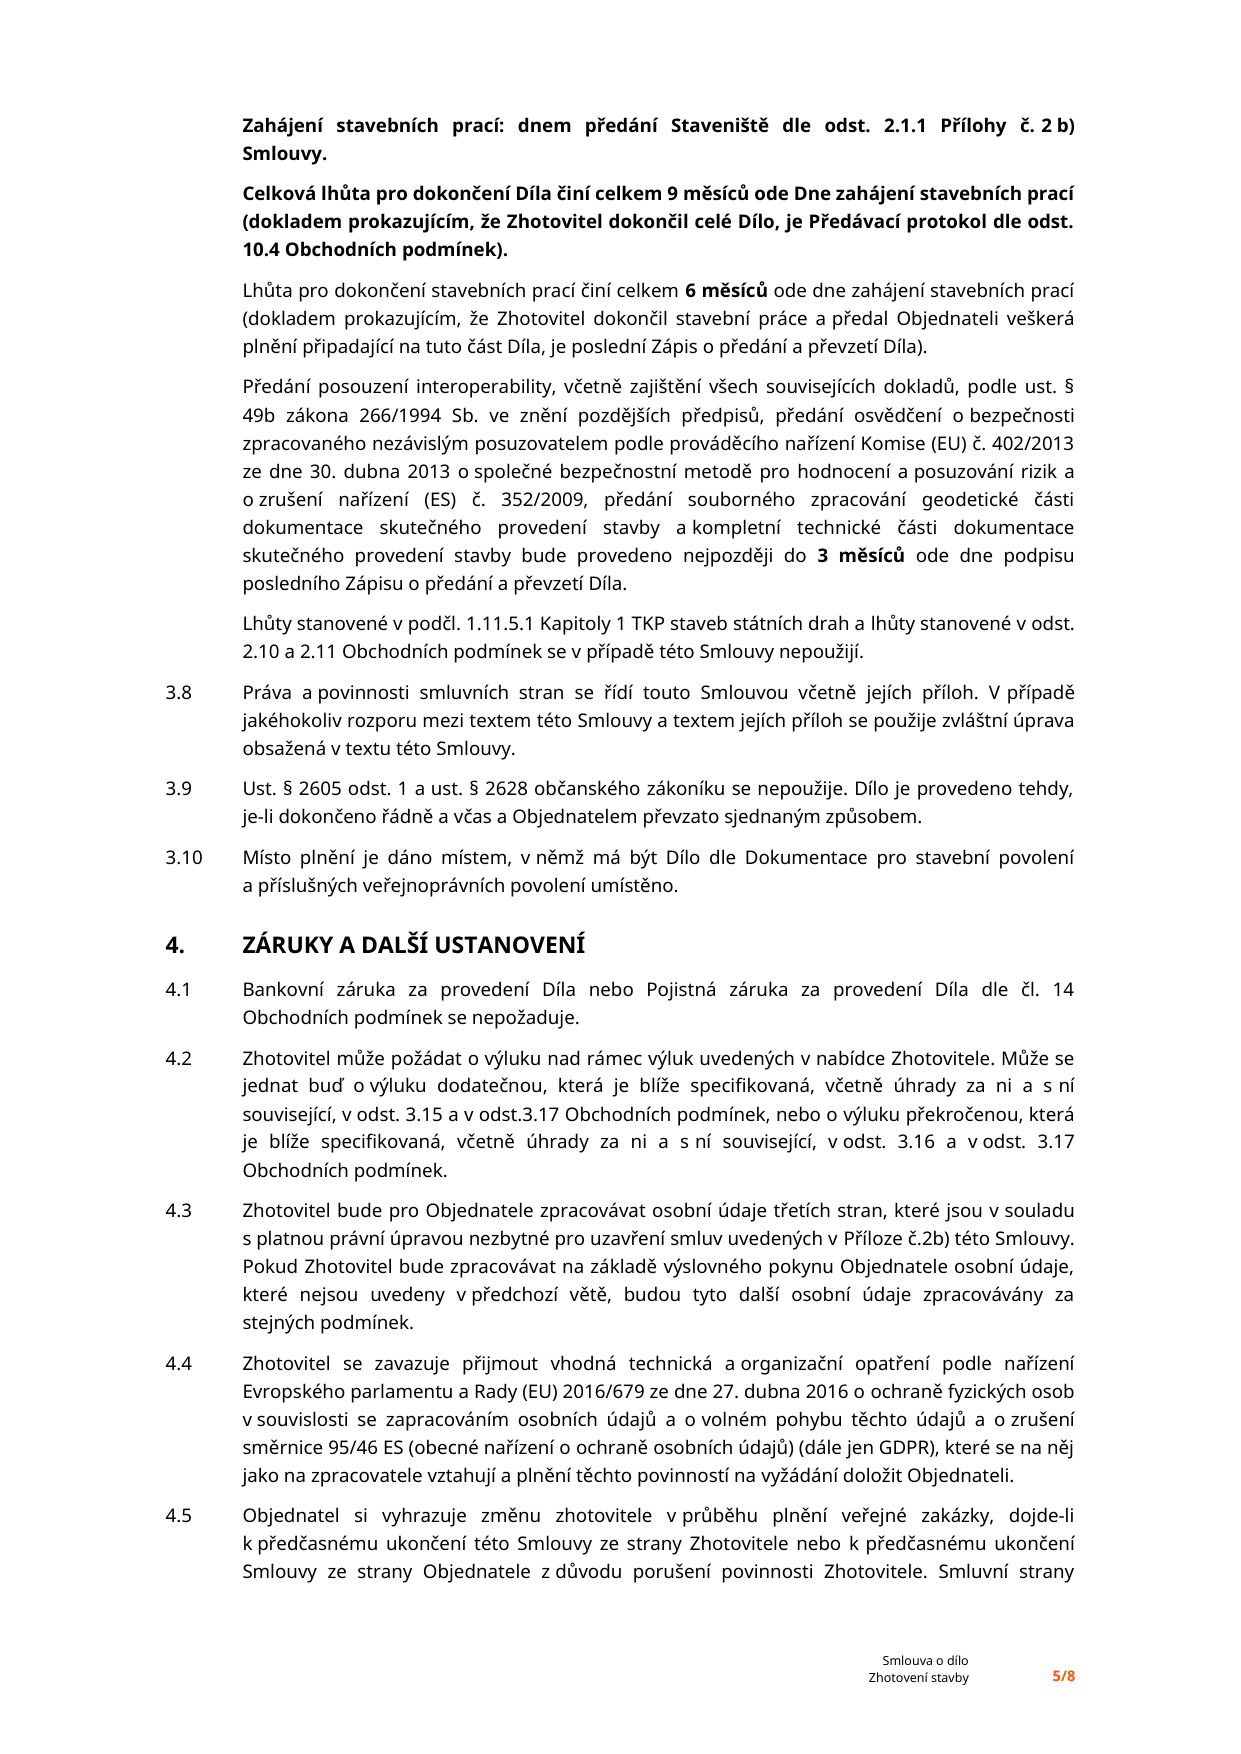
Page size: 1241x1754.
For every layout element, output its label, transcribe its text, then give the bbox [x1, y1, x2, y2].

text Ust. § 2605 odst. 1 a ust. § 2628 občanského zákoníku se nepoužije. Dílo je provedeno tehdy, je-li dokončeno řádně a včas a Objednatelem převzato sjednaným způsobem. [165, 776, 1075, 829]
text Lhůty stanovené v podčl. 1.11.5.1 Kapitoly 1 TKP staveb státních drah a lhůty stanovené v odst. 2.10 a 2.11 Obchodních podmínek se v případě této Smlouvy nepoužijí. [242, 611, 1075, 664]
text Celková lhůta pro dokončení Díla činí celkem 9 měsíců ode Dne zahájení stavebních prací (dokladem prokazujícím, že Zhotovitel dokončil celé Dílo, je Předávací protokol dle odst. 10.4 Obchodních podmínek). [242, 181, 1075, 262]
text Lhůta pro dokončení stavebních prací činí celkem 6 měsíců ode dne zahájení stavebních prací (dokladem prokazujícím, že Zhotovitel dokončil stavební práce a předal Objednateli veškerá plnění připadající na tuto část Díla, je poslední Zápis o předání a převzetí Díla). [242, 277, 1075, 359]
text Práva a povinnosti smluvních stran se řídí touto Smlouvou včetně jejích příloh. V případě jakéhokoliv rozporu mezi textem této Smlouvy a textem jejích příloh se použije zvláštní úprava obsažená v textu této Smlouvy. [165, 679, 1075, 761]
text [165, 1503, 1075, 1584]
text Zhotovitel se zavazuje přijmout vhodná technická a organizační opatření podle nařízení Evropského parlamentu a Rady (EU) 2016/679 ze dne 27. dubna 2016 o ochraně fyzických osob v souvislosti se zapracováním osobních údajů a o volném pohybu těchto údajů a o zrušení směrnice 95/46 ES (obecné nařízení o ochraně osobních údajů) (dále jen GDPR), které se na něj jako na zpracovatele vztahují a plnění těchto povinností na vyžádání doložit Objednateli. [165, 1350, 1075, 1488]
text Místo plnění je dáno místem, v němž má být Dílo dle Dokumentace pro stavební povolení a příslušných veřejnoprávních povolení umístěno. [165, 844, 1075, 898]
text Zhotovitel může požádat o výluku nad rámec výluk uvedených v nabídce Zhotovitele. Může se jednat buď o výluku dodatečnou, která je blíže specifikovaná, včetně úhrady za ni a s ní související, v odst. 3.15 a v odst.3.17 Obchodních podmínek, nebo o výluku překročenou, která je blíže specifikovaná, včetně úhrady za ni a s ní související, v odst. 3.16 a v odst. 3.17 Obchodních podmínek. [165, 1045, 1075, 1182]
text Zahájení stavebních prací: dnem předání Staveniště dle odst. 2.1.1 Přílohy č. 2 b) Smlouvy. [242, 112, 1075, 166]
text Zhotovitel bude pro Objednatele zpracovávat osobní údaje třetích stran, které jsou v souladu s platnou právní úpravou nezbytné pro uzavření smluv uvedených v Příloze č.2b) této Smlouvy. Pokud Zhotovitel bude zpracovávat na základě výslovného pokynu Objednatele osobní údaje, které nejsou uvedeny v předchozí větě, budou tyto další osobní údaje zpracovávány za stejných podmínek. [165, 1197, 1075, 1335]
text Bankovní záruka za provedení Díla nebo Pojistná záruka za provedení Díla dle čl. 14 Obchodních podmínek se nepožaduje. [165, 976, 1075, 1030]
text Předání posouzení interoperability, včetně zajištění všech souvisejících dokladů, podle ust. § 49b zákona 266/1994 Sb. ve znění pozdějších předpisů, předání osvědčení o bezpečnosti zpracovaného nezávislým posuzovatelem podle prováděcího nařízení Komise (EU) č. 402/2013 ze dne 30. dubna 2013 o společné bezpečnostní metodě pro hodnocení a posuzování rizik a o zrušení nařízení (ES) č. 352/2009, předání souborného zpracování geodetické části dokumentace skutečného provedení stavby a kompletní technické části dokumentace skutečného provedení stavby bude provedeno nejpozději do 3 měsíců ode dne podpisu posledního Zápisu o předání a převzetí Díla. [242, 374, 1075, 596]
text ZÁRUKY A DALŠÍ USTANOVENÍ [165, 929, 1075, 961]
